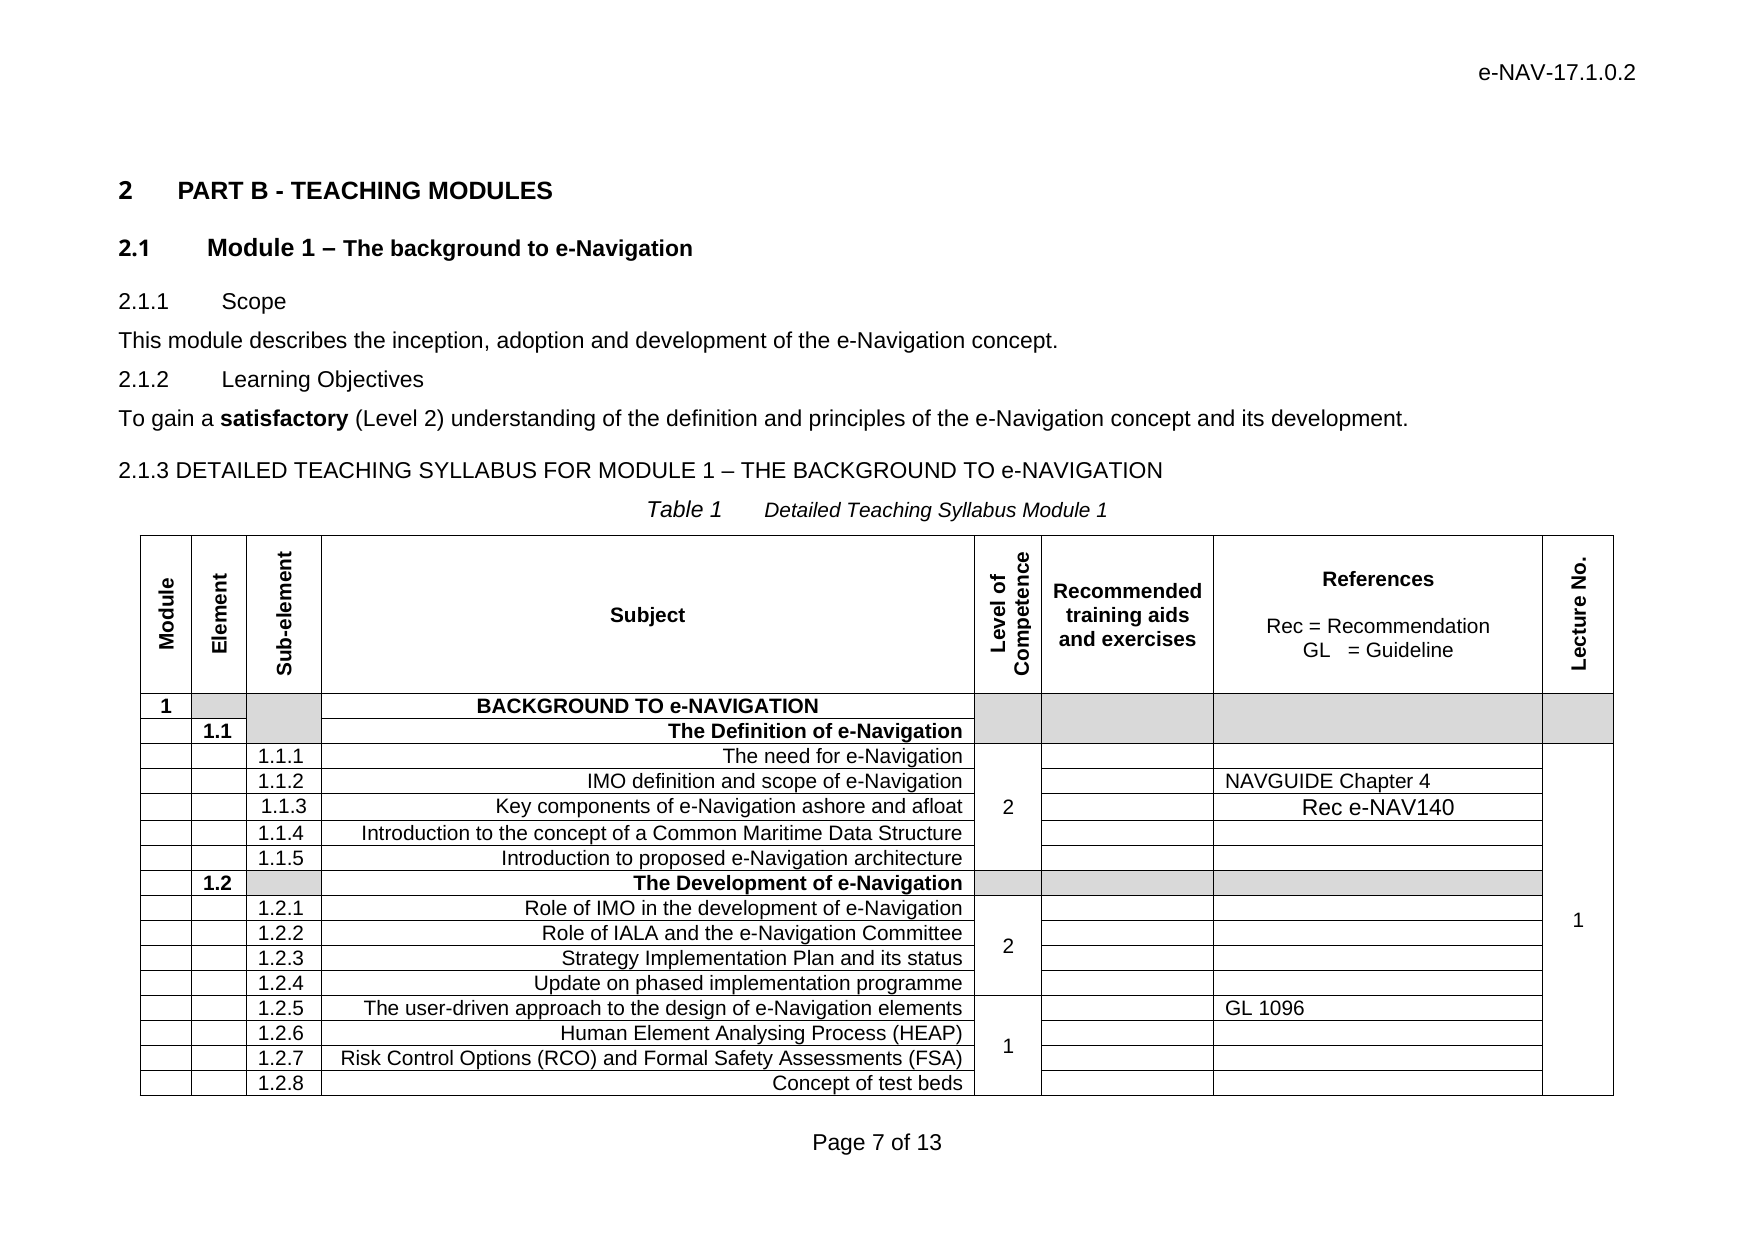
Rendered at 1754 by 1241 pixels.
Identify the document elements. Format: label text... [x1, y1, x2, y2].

table_cell [1042, 971, 1213, 995]
table_cell [141, 996, 191, 1020]
table_cell BACKGROUND TO e-NAVIGATION [322, 694, 974, 718]
table_cell 1.1 [192, 719, 246, 743]
table_header Subject [322, 536, 974, 693]
table_cell [192, 1021, 246, 1045]
table_header Element [192, 536, 246, 693]
table_cell [1214, 871, 1542, 895]
table_cell [141, 1046, 191, 1070]
table_cell 1.1.4 [247, 821, 321, 845]
table_cell Role of IMO in the development of e-Navigation [322, 896, 974, 920]
subtitle Module 1 – The background to e-Navigation [118, 232, 1636, 263]
table_cell Human Element Analysing Process (HEAP) [322, 1021, 974, 1045]
table_cell Update on phased implementation programme [322, 971, 974, 995]
table_cell [192, 921, 246, 945]
table_cell [141, 971, 191, 995]
table_cell 1.2.5 [247, 996, 321, 1020]
table_cell [192, 694, 246, 718]
table_cell [141, 769, 191, 793]
table_cell [247, 694, 321, 743]
table_cell [141, 946, 191, 970]
table_cell 1.1.5 [247, 846, 321, 870]
table_cell 1.2.7 [247, 1046, 321, 1070]
table_cell [1214, 1046, 1542, 1070]
table_cell 1.2.1 [247, 896, 321, 920]
table_cell 1.1.1 [247, 744, 321, 768]
table_cell [192, 896, 246, 920]
table_cell [1214, 946, 1542, 970]
table_cell Introduction to the concept of a Common Maritime Data Structure [322, 821, 974, 845]
table_cell [1042, 846, 1213, 870]
table_cell [141, 871, 191, 895]
table_cell [141, 821, 191, 845]
table_cell [247, 871, 321, 895]
table_cell [141, 1021, 191, 1045]
table_cell [1543, 694, 1613, 743]
table_cell [192, 846, 246, 870]
text 2.1.3 DETAILED TEACHING SYLLABUS FOR MODULE 1 – THE BACKGROUND TO e-NAVIGATION [118, 457, 1636, 484]
table_header References Rec = Recommendation GL = Guideline [1214, 536, 1542, 693]
table_cell [192, 821, 246, 845]
table_header Lecture No. [1543, 536, 1613, 693]
table_cell [1214, 694, 1542, 743]
table_cell [141, 794, 191, 820]
table_cell [1042, 871, 1213, 895]
table_cell [1042, 1046, 1213, 1070]
table_cell [141, 896, 191, 920]
table_cell [141, 846, 191, 870]
table_cell [192, 1071, 246, 1095]
table_cell [192, 744, 246, 768]
table_cell Key components of e-Navigation ashore and afloat [322, 794, 974, 820]
subtitle Learning Objectives [118, 366, 1636, 392]
table_cell 1.2 [192, 871, 246, 895]
table_cell [1214, 846, 1542, 870]
table_cell 1 [1543, 744, 1613, 1095]
table_cell [1214, 1071, 1542, 1095]
table_cell [1042, 896, 1213, 920]
table_cell The user-driven approach to the design of e-Navigation elements [322, 996, 974, 1020]
table_cell 1 [975, 996, 1041, 1095]
table_cell 1.1.3 [247, 794, 321, 820]
table_cell Risk Control Options (RCO) and Formal Safety Assessments (FSA) [322, 1046, 974, 1070]
text Detailed Teaching Syllabus Module 1 [118, 496, 1636, 522]
table_cell The Definition of e-Navigation [322, 719, 974, 743]
table_cell 1.1.2 [247, 769, 321, 793]
table_cell The need for e-Navigation [322, 744, 974, 768]
table_cell 1.2.6 [247, 1021, 321, 1045]
table_cell [1042, 1021, 1213, 1045]
table_cell [1042, 996, 1213, 1020]
table_cell [1042, 1071, 1213, 1095]
table_cell [141, 921, 191, 945]
table_header Level of Competence [975, 536, 1041, 693]
table_header Recommended training aids and exercises [1042, 536, 1213, 693]
table_cell [1042, 821, 1213, 845]
table_cell [1042, 921, 1213, 945]
table_cell 1.2.4 [247, 971, 321, 995]
table_cell Concept of test beds [322, 1071, 974, 1095]
text This module describes the inception, adoption and development of the e-Navigation concept. [118, 327, 1636, 353]
table_cell The Development of e-Navigation [322, 871, 974, 895]
table_cell 2 [975, 896, 1041, 995]
table_cell Introduction to proposed e-Navigation architecture [322, 846, 974, 870]
table_cell [1214, 971, 1542, 995]
text To gain a satisfactory (Level 2) understanding of the definition and principles of the e-Navigation concept and its development. [118, 404, 1636, 431]
table_cell 1.2.3 [247, 946, 321, 970]
table_cell 1 [141, 694, 191, 718]
table_cell Strategy Implementation Plan and its status [322, 946, 974, 970]
table_cell [1214, 821, 1542, 845]
table_cell [192, 794, 246, 820]
table_cell [1214, 921, 1542, 945]
table_cell [141, 744, 191, 768]
table_cell [1214, 896, 1542, 920]
table_cell Role of IALA and the e-Navigation Committee [322, 921, 974, 945]
table_header Sub-element [247, 536, 321, 693]
table_cell [975, 871, 1041, 895]
table_header Module [141, 536, 191, 693]
table_cell [141, 1071, 191, 1095]
table_cell [1042, 769, 1213, 793]
table_cell [192, 996, 246, 1020]
table_cell [975, 694, 1041, 743]
table_cell 2 [975, 744, 1041, 870]
subtitle PART B - TEACHING MODULES [118, 173, 1636, 207]
table_cell [1042, 744, 1213, 768]
table_cell 1.2.8 [247, 1071, 321, 1095]
table_cell [192, 769, 246, 793]
table_cell GL 1096 [1214, 996, 1542, 1020]
table_cell [141, 719, 191, 743]
table_cell NAVGUIDE Chapter 4 [1214, 769, 1542, 793]
table_cell [192, 946, 246, 970]
table_cell [192, 1046, 246, 1070]
table_cell 1.2.2 [247, 921, 321, 945]
table_cell [1042, 694, 1213, 743]
table_cell [1214, 744, 1542, 768]
table_cell [1042, 946, 1213, 970]
table_cell [192, 971, 246, 995]
subtitle Scope [118, 288, 1636, 314]
table_cell Rec e-NAV140 [1214, 794, 1542, 820]
table_cell [1214, 1021, 1542, 1045]
table_cell [1042, 794, 1213, 820]
table_cell IMO definition and scope of e-Navigation [322, 769, 974, 793]
